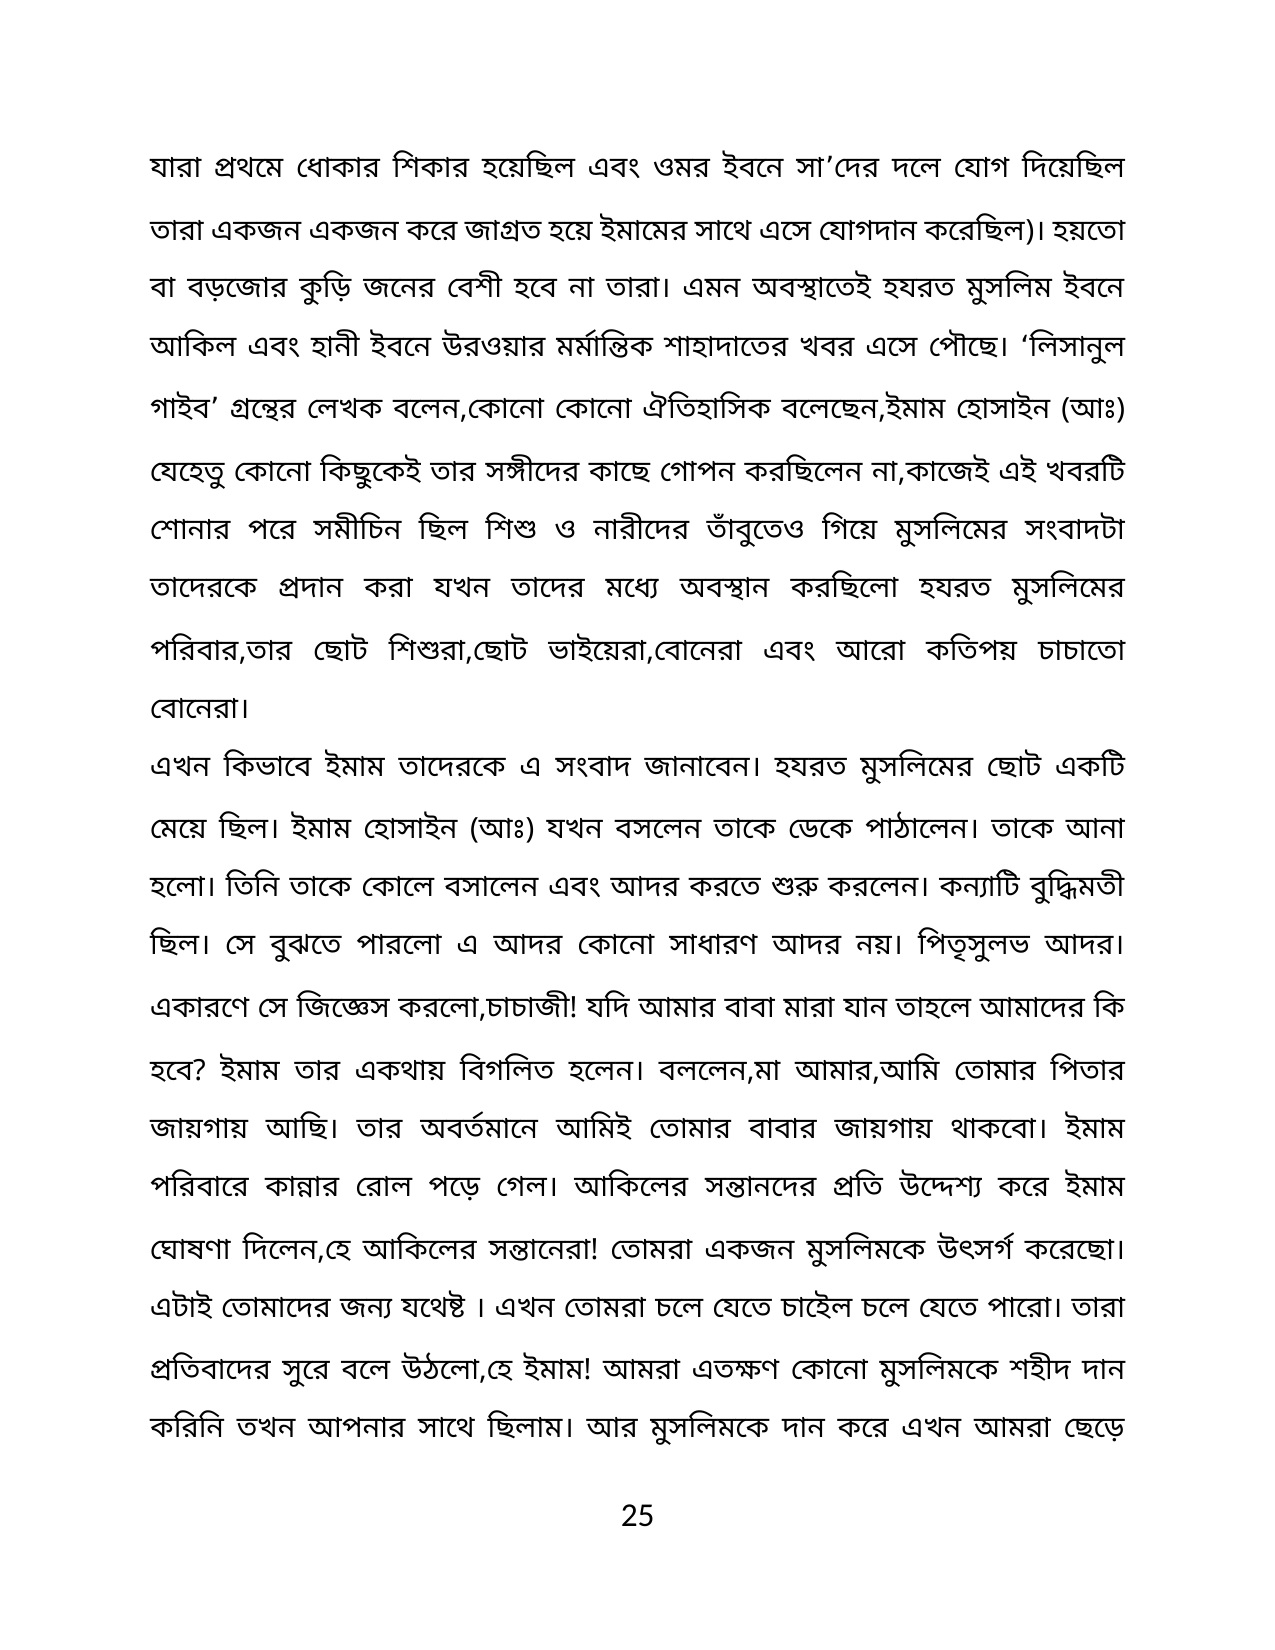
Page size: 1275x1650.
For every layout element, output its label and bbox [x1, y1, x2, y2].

text [150, 150, 1125, 730]
text [150, 749, 1125, 1449]
